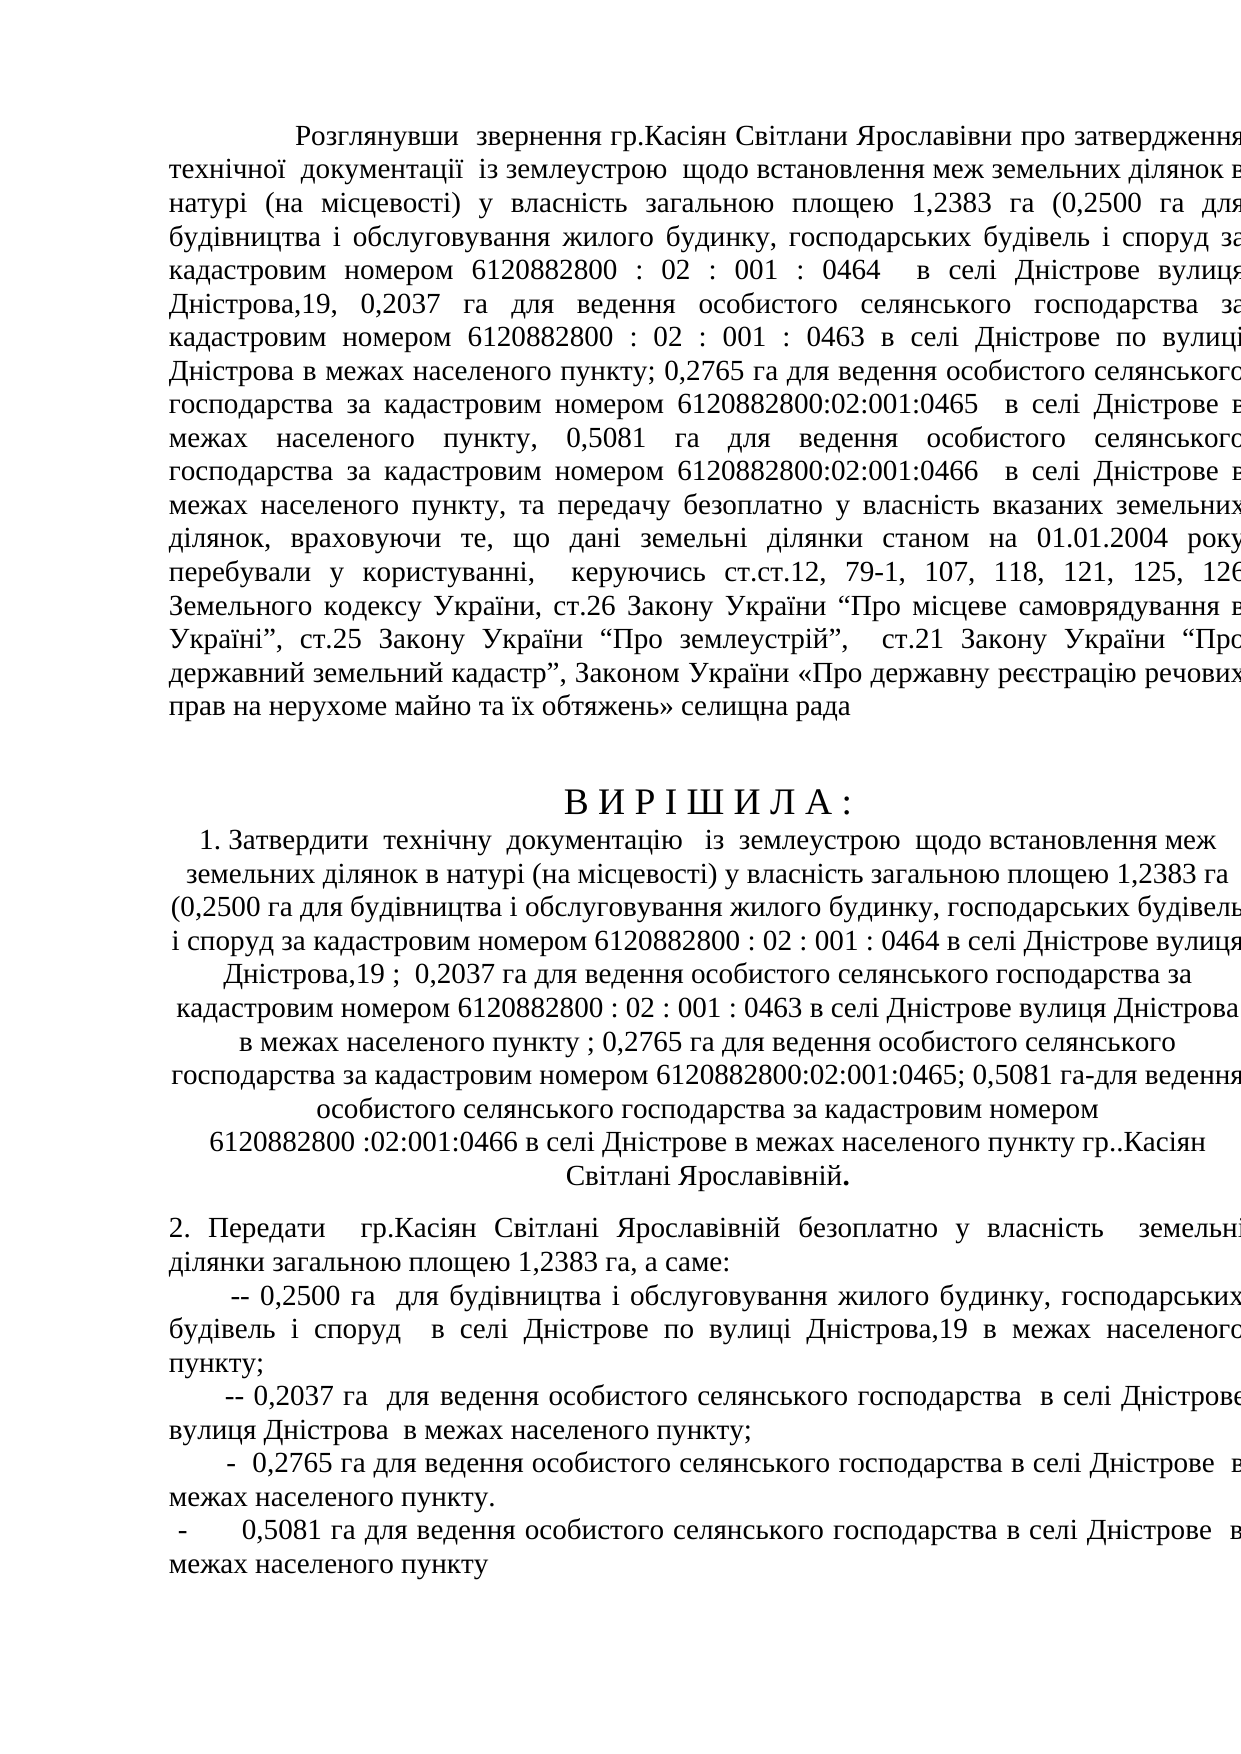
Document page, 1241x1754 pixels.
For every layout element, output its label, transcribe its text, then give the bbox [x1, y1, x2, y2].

text -- для будівництва і обслуговування жилого будинку, господарських будівель і споруд в селі Дністрове по вулиці Дністрова,19 в межах населеного пункту; [169, 1278, 1240, 1378]
text - для ведення особистого селянського господарства в селі Дністрове в межах населеного пункту. [169, 1445, 1240, 1512]
text -- для ведення особистого селянського господарства в селі Дністрове вулиця Дністрова в межах населеного пункту; [169, 1378, 1240, 1445]
text В И Р І Ш И Л А : [169, 779, 1240, 822]
text - для ведення особистого селянського господарства в селі Дністрове в межах населеного пункту [169, 1512, 1240, 1579]
text Розглянувши звернення гр.Касіян Світлани Ярославівни про затвердження технічної документації із землеустрою щодо встановлення меж земельних ділянок в натурі (на місцевості) у власність загальною площею ( для будівництва і обслуговування жилого будинку, господарських будівель і споруд за кадастровим номером 6120882800 : 02 : 001 : 0464 в селі Дністрове вулиця Дністрова,19, для ведення особистого селянського господарства за кадастровим номером 6120882800 : 02 : 001 : 0463 в селі Дністрове по вулиці Дністрова в межах населеного пункту; для ведення особистого селянського господарства за кадастровим номером 6120882800:02:001:0465 в селі Дністрове в межах населеного пункту, для ведення особистого селянського господарства за кадастровим номером 6120882800:02:001:0466 в селі Дністрове в межах населеного пункту, та передачу безоплатно у власність вказаних земельних ділянок, враховуючи те, що дані земельні ділянки станом на 01.01.2004 року перебували у користуванні, керуючись ст.ст.12, 79-1, 107, 118, 121, 125, 126 Земельного кодексу України, ст.26 Закону України “Про місцеве самоврядування в Україні”, ст.25 Закону України “Про землеустрій”, ст.21 Закону України “Про державний земельний кадастр”, Законом України «Про державну реєстрацію речових прав на нерухоме майно та їх обтяжень» селищна рада [169, 118, 1240, 722]
text 2. Передати гр.Касіян Світлані Ярославівній безоплатно у власність земельні ділянки загальною площею , а саме: [169, 1211, 1240, 1278]
text 1. Затвердити технічну документацію із землеустрою щодо встановлення меж земельних ділянок в натурі (на місцевості) у власність загальною площею ( для будівництва і обслуговування жилого будинку, господарських будівель і споруд за кадастровим номером 6120882800 : 02 : 001 : 0464 в селі Дністрове вулиця Дністрова,19 ; для ведення особистого селянського господарства за кадастровим номером 6120882800 : 02 : 001 : 0463 в селі Дністрове вулиця Дністрова в межах населеного пункту ; для ведення особистого селянського господарства за кадастровим номером 6120882800:02:001:0465; 0,5081 га-для ведення особистого селянського господарства за кадастровим номером 6120882800 :02:001:0466 в селі Дністрове в межах населеного пункту гр..Касіян Світлані Ярославівній. [169, 822, 1240, 1191]
